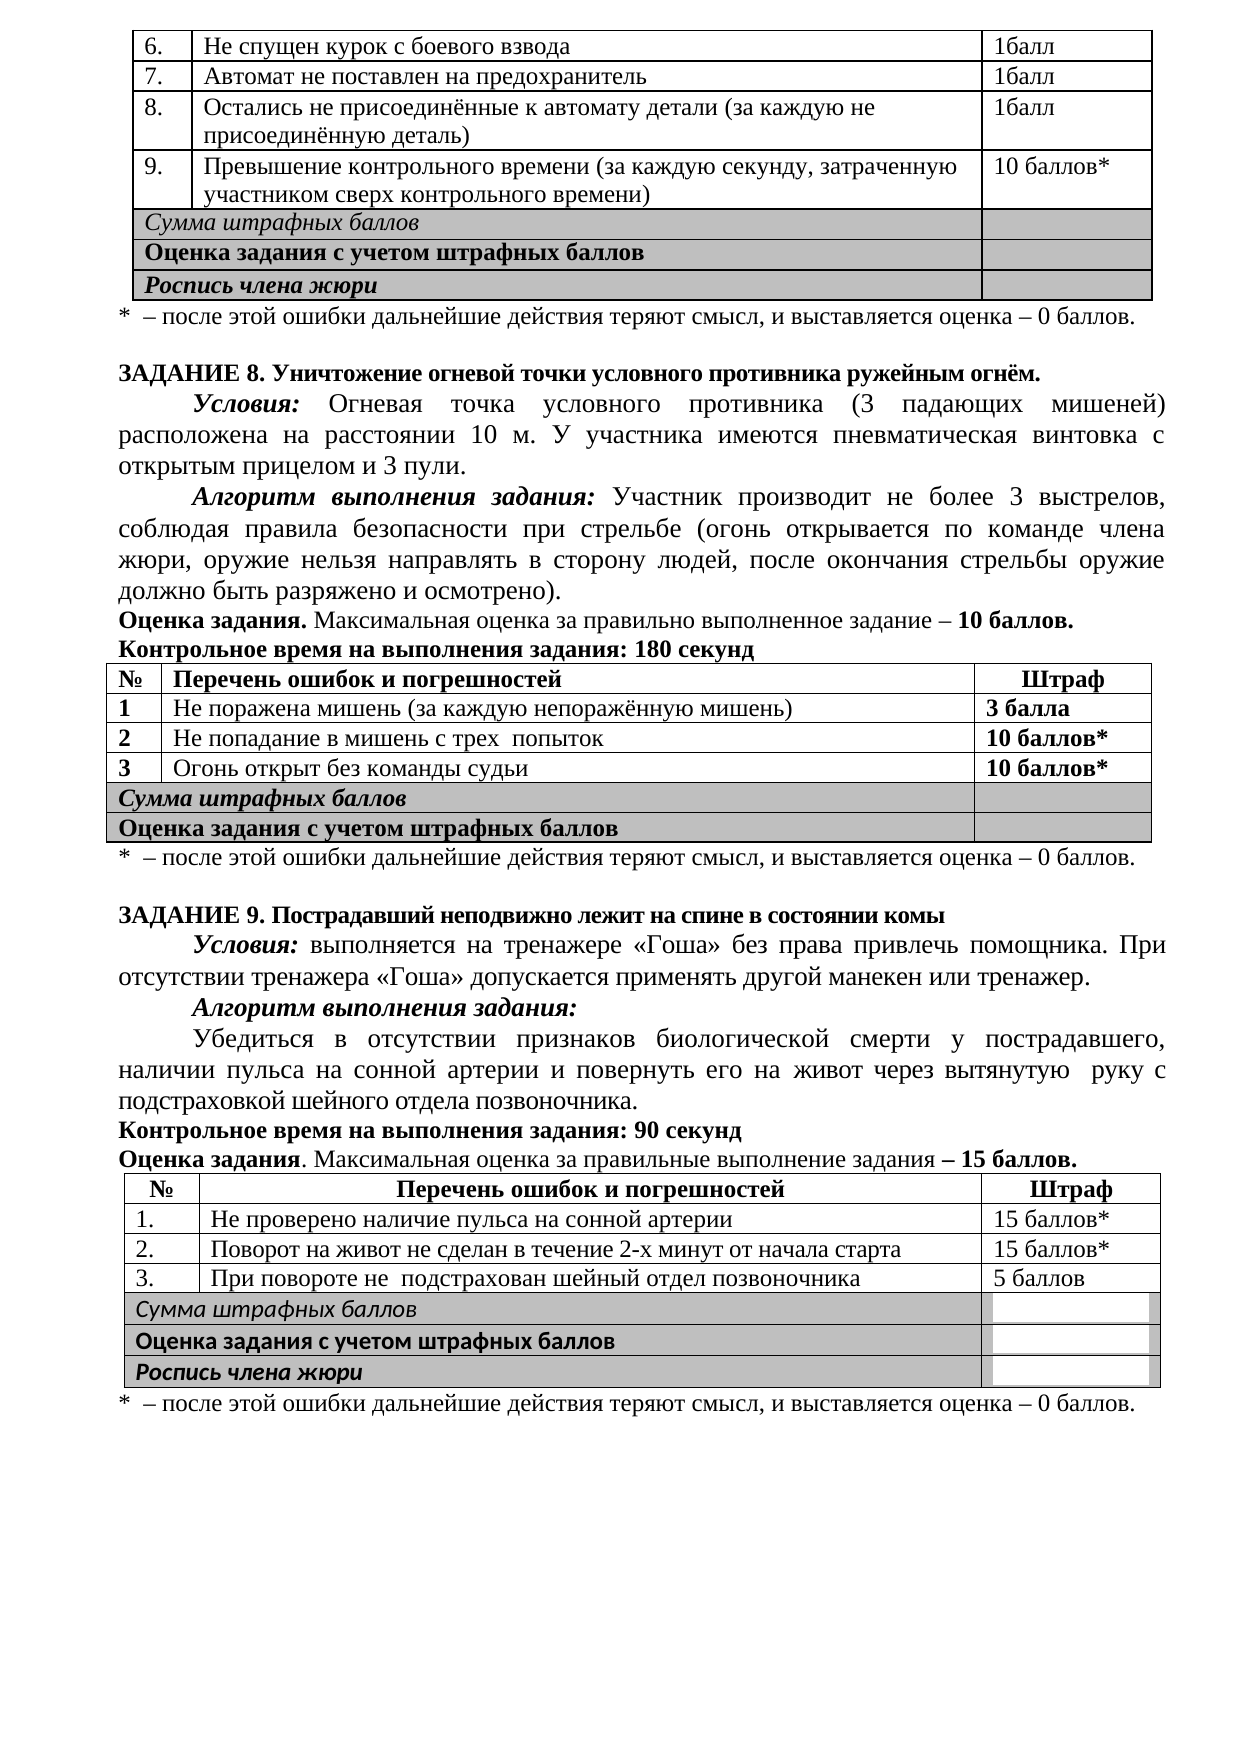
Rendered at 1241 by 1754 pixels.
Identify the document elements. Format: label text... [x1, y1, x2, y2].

table_cell 1 [107, 694, 161, 722]
table_cell 1балл [983, 62, 1151, 90]
table_cell 10 баллов* [983, 151, 1151, 208]
table_cell Не спущен курок с боевого взвода [193, 31, 981, 60]
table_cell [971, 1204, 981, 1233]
table_cell Сумма штрафных баллов [107, 783, 974, 812]
table_cell [982, 1356, 1160, 1387]
table_cell Сумма штрафных баллов [125, 1293, 981, 1324]
table_cell Превышение контрольного времени (за каждую секунду, затраченную участником сверх контрольного времени) [193, 151, 981, 208]
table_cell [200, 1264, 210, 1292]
text ЗАДАНИЕ 8. Уничтожение огневой точки условного противника ружейным огнём. [118, 358, 1167, 387]
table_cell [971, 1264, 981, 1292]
table_header Перечень ошибок и погрешностей [162, 664, 974, 692]
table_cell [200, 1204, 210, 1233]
table_cell 3 балла [975, 694, 1151, 722]
table_cell [983, 271, 1151, 299]
table_cell Оценка задания с учетом штрафных баллов [107, 813, 974, 841]
table_cell Не попадание в мишень с трех попыток [162, 723, 974, 752]
table_header № [107, 664, 161, 692]
text Алгоритм выполнения задания: [118, 991, 1167, 1022]
text * – после этой ошибки дальнейшие действия теряют смысл, и выставляется оценка – 0 баллов. [118, 301, 1167, 329]
table_cell Огонь открыт без команды судьи [162, 753, 974, 782]
text Убедиться в отсутствии признаков биологической смерти у пострадавшего, наличии пульса на сонной артерии и повернуть его на живот через вытянутую руку с подстраховкой шейного отдела позвоночника. [118, 1022, 1167, 1116]
text * – после этой ошибки дальнейшие действия теряют смысл, и выставляется оценка – 0 баллов. [118, 1388, 1167, 1417]
table_cell Сумма штрафных баллов [134, 210, 981, 239]
table_cell 7. [134, 62, 191, 90]
table_cell Автомат не поставлен на предохранитель [193, 62, 981, 90]
table_cell 6. [134, 31, 191, 60]
table_cell Оценка задания с учетом штрафных баллов [134, 240, 981, 269]
table_cell [982, 1325, 1160, 1355]
table_header Штраф [975, 664, 1151, 692]
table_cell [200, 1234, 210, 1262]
table_cell 1балл [983, 31, 1151, 60]
table_cell Не поражена мишень (за каждую непоражённую мишень) [162, 694, 974, 722]
table_cell [983, 240, 1151, 269]
table_cell 2 [107, 723, 161, 752]
text Оценка задания. Максимальная оценка за правильные выполнение задания – 15 баллов. [118, 1144, 1167, 1173]
table_cell 8. [134, 92, 191, 149]
text Условия: выполняется на тренажере «Гоша» без права привлечь помощника. При отсутствии тренажера «Гоша» допускается применять другой манекен или тренажер. [118, 929, 1167, 991]
table_cell [975, 783, 1151, 812]
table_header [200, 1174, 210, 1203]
text * – после этой ошибки дальнейшие действия теряют смысл, и выставляется оценка – 0 баллов. [118, 842, 1167, 871]
table_cell Роспись члена жюри [125, 1356, 981, 1387]
table_cell Оценка задания с учетом штрафных баллов [125, 1325, 981, 1355]
table_cell [983, 210, 1151, 239]
text Оценка задания. Максимальная оценка за правильно выполненное задание – 10 баллов. [118, 605, 1167, 634]
table_cell 9. [134, 151, 191, 208]
text Контрольное время на выполнения задания: 180 секунд [118, 634, 1167, 663]
text Условия: Огневая точка условного противника (3 падающих мишеней) расположена на расстоянии 10 м. У участника имеются пневматическая винтовка с открытым прицелом и 3 пули. [118, 387, 1167, 481]
table_cell 3 [107, 753, 161, 782]
text ЗАДАНИЕ 9. Пострадавший неподвижно лежит на спине в состоянии комы [118, 900, 1167, 929]
table_cell [975, 813, 1151, 841]
table_cell [982, 1293, 1160, 1324]
table_cell 10 баллов* [975, 753, 1151, 782]
table_cell Роспись члена жюри [134, 271, 981, 299]
text Контрольное время на выполнения задания: 90 секунд [118, 1116, 1167, 1144]
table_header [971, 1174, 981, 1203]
table_cell Остались не присоединённые к автомату детали (за каждую не присоединённую деталь) [193, 92, 981, 149]
table_cell 1балл [983, 92, 1151, 149]
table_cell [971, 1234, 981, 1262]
table_cell 10 баллов* [975, 723, 1151, 752]
text Алгоритм выполнения задания: Участник производит не более 3 выстрелов, соблюдая правила безопасности при стрельбе (огонь открывается по команде члена жюри, оружие нельзя направлять в сторону людей, после окончания стрельбы оружие должно быть разряжено и осмотрено). [118, 481, 1167, 605]
